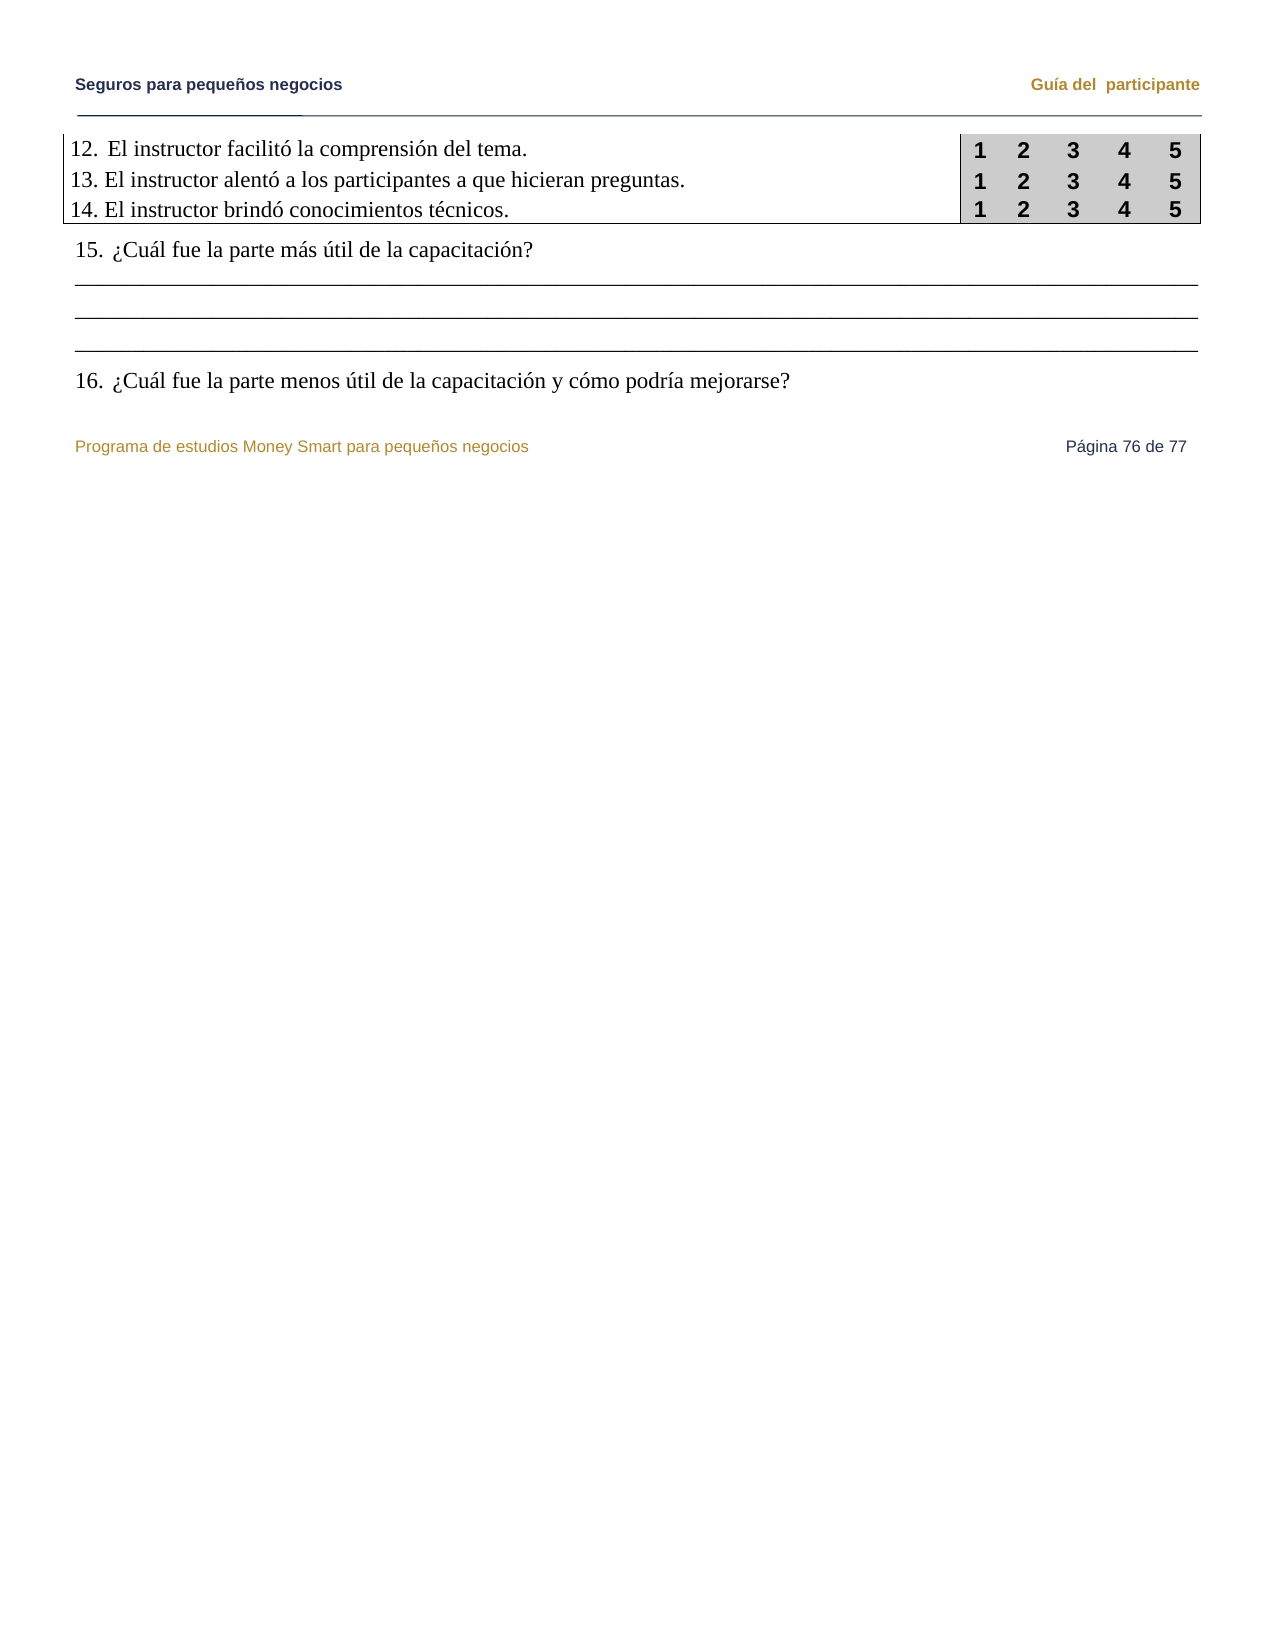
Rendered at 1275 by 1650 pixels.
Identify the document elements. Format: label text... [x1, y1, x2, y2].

text ______________________________________________________________________________________________________________________________________________________________________________________________________________________________________________________________________________________________________ [75, 263, 1200, 355]
table_cell 3 [1048, 196, 1099, 223]
table_cell 1 [961, 165, 999, 196]
list ¿Cuál fue la parte menos útil de la capacitación y cómo podría mejorarse? [75, 368, 1200, 394]
table_cell 2 [999, 134, 1048, 165]
table_cell 4 [1099, 165, 1150, 196]
table_cell 4 [1099, 134, 1150, 165]
picture [75, 0, 1202, 267]
table_cell 5 [1150, 165, 1200, 196]
table_cell 14. El instructor brindó conocimientos técnicos. [64, 196, 960, 223]
table_cell El instructor facilitó la comprensión del tema. [64, 134, 960, 165]
table_cell 3 [1048, 134, 1099, 165]
table_cell 13. El instructor alentó a los participantes a que hicieran preguntas. [64, 165, 960, 196]
table_cell 1 [961, 196, 999, 223]
table_cell 2 [999, 165, 1048, 196]
table_cell 4 [1099, 196, 1150, 223]
table_cell 1 [961, 134, 999, 165]
table_cell 5 [1150, 134, 1200, 165]
list ¿Cuál fue la parte más útil de la capacitación? [75, 236, 1200, 263]
table_cell 2 [999, 196, 1048, 223]
table_cell 5 [1150, 196, 1200, 223]
table_cell 3 [1048, 165, 1099, 196]
